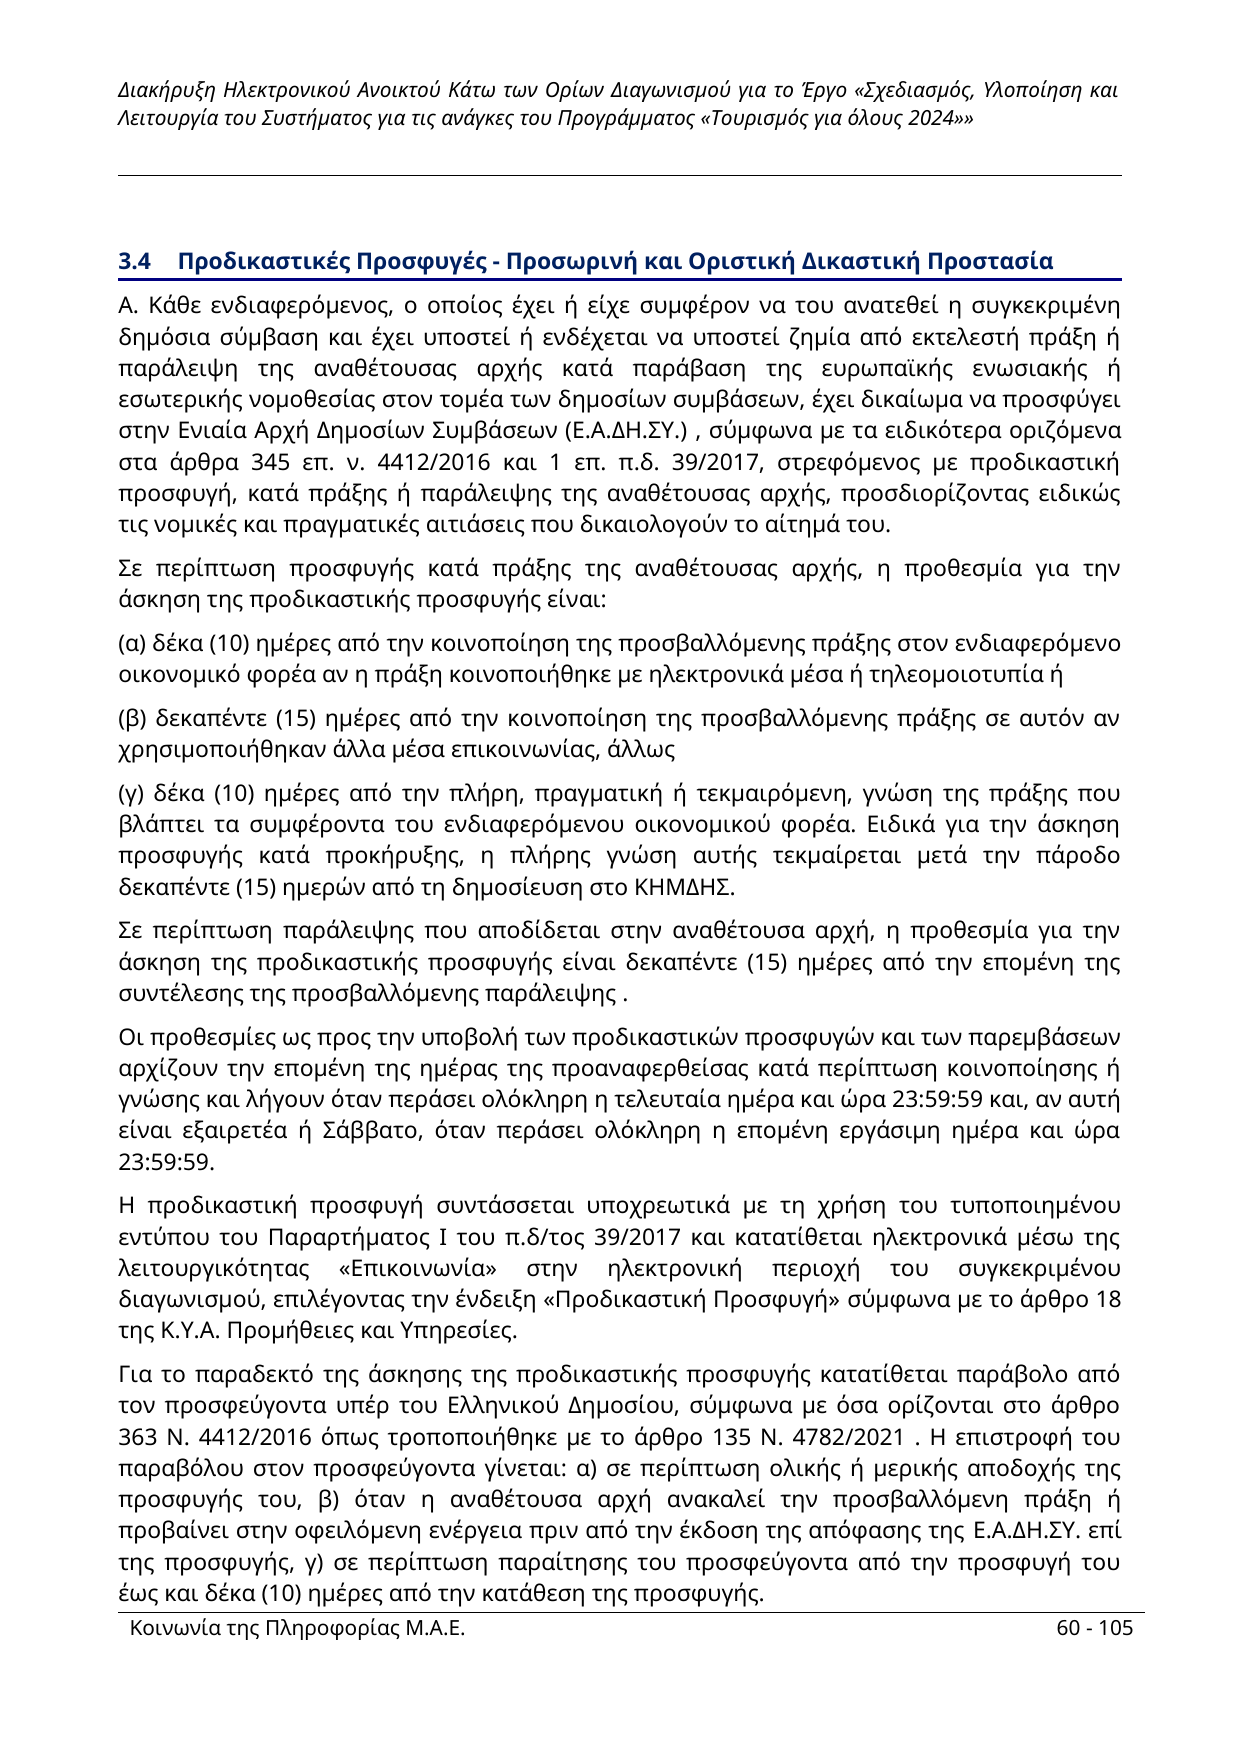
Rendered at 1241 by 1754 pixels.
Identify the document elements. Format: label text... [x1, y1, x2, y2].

text Οι προθεσμίες ως προς την υποβολή των προδικαστικών προσφυγών και των παρεμβάσεων αρχίζουν την επομένη της ημέρας της προαναφερθείσας κατά περίπτωση κοινοποίησης ή γνώσης και λήγουν όταν περάσει ολόκληρη η τελευταία ημέρα και ώρα 23:59:59 και, αν αυτή είναι εξαιρετέα ή Σάββατο, όταν περάσει ολόκληρη η επομένη εργάσιμη ημέρα και ώρα 23:59:59. [118, 1021, 1122, 1177]
text (γ) δέκα (10) ημέρες από την πλήρη, πραγματική ή τεκμαιρόμενη, γνώση της πράξης που βλάπτει τα συμφέροντα του ενδιαφερόμενου οικονομικού φορέα. Ειδικά για την άσκηση προσφυγής κατά προκήρυξης, η πλήρης γνώση αυτής τεκμαίρεται μετά την πάροδο δεκαπέντε (15) ημερών από τη δημοσίευση στο ΚΗΜΔΗΣ. [118, 777, 1122, 902]
text Σε περίπτωση παράλειψης που αποδίδεται στην αναθέτουσα αρχή, η προθεσμία για την άσκηση της προδικαστικής προσφυγής είναι δεκαπέντε (15) ημέρες από την επομένη της συντέλεσης της προσβαλλόμενης παράλειψης . [118, 914, 1122, 1008]
text Για το παραδεκτό της άσκησης της προδικαστικής προσφυγής κατατίθεται παράβολο από τον προσφεύγοντα υπέρ του Ελληνικού Δημοσίου, σύμφωνα με όσα ορίζονται στο άρθρο 363 Ν. 4412/2016 όπως τροποποιήθηκε με το άρθρο 135 Ν. 4782/2021 . Η επιστροφή του παραβόλου στον προσφεύγοντα γίνεται: α) σε περίπτωση ολικής ή μερικής αποδοχής της προσφυγής του, β) όταν η αναθέτουσα αρχή ανακαλεί την προσβαλλόμενη πράξη ή προβαίνει στην οφειλόμενη ενέργεια πριν από την έκδοση της απόφασης της Ε.Α.ΔΗ.ΣΥ. επί της προσφυγής, γ) σε περίπτωση παραίτησης του προσφεύγοντα από την προσφυγή του έως και δέκα (10) ημέρες από την κατάθεση της προσφυγής. [118, 1358, 1122, 1608]
text (β) δεκαπέντε (15) ημέρες από την κοινοποίηση της προσβαλλόμενης πράξης σε αυτόν αν χρησιμοποιήθηκαν άλλα μέσα επικοινωνίας, άλλως [118, 702, 1122, 764]
text Α. Κάθε ενδιαφερόμενος, ο οποίος έχει ή είχε συμφέρον να του ανατεθεί η συγκεκριμένη δημόσια σύμβαση και έχει υποστεί ή ενδέχεται να υποστεί ζημία από εκτελεστή πράξη ή παράλειψη της αναθέτουσας αρχής κατά παράβαση της ευρωπαϊκής ενωσιακής ή εσωτερικής νομοθεσίας στον τομέα των δημοσίων συμβάσεων, έχει δικαίωμα να προσφύγει στην Ενιαία Αρχή Δημοσίων Συμβάσεων (Ε.Α.ΔΗ.ΣΥ.) , σύμφωνα με τα ειδικότερα οριζόμενα στα άρθρα 345 επ. ν. 4412/2016 και 1 επ. π.δ. 39/2017, στρεφόμενος με προδικαστική προσφυγή, κατά πράξης ή παράλειψης της αναθέτουσας αρχής, προσδιορίζοντας ειδικώς τις νομικές και πραγματικές αιτιάσεις που δικαιολογούν το αίτημά του. [118, 289, 1122, 539]
subtitle Προδικαστικές Προσφυγές - Προσωρινή και Οριστική Δικαστική Προστασία [118, 245, 1122, 278]
text (α) δέκα (10) ημέρες από την κοινοποίηση της προσβαλλόμενης πράξης στον ενδιαφερόμενο οικονομικό φορέα αν η πράξη κοινοποιήθηκε με ηλεκτρονικά μέσα ή τηλεομοιοτυπία ή [118, 627, 1122, 689]
text Η προδικαστική προσφυγή συντάσσεται υποχρεωτικά με τη χρήση του τυποποιημένου εντύπου του Παραρτήματος Ι του π.δ/τος 39/2017 και κατατίθεται ηλεκτρονικά μέσω της λειτουργικότητας «Επικοινωνία» στην ηλεκτρονική περιοχή του συγκεκριμένου διαγωνισμού, επιλέγοντας την ένδειξη «Προδικαστική Προσφυγή» σύμφωνα με το άρθρο 18 της Κ.Υ.Α. Προμήθειες και Υπηρεσίες. [118, 1189, 1122, 1346]
text Σε περίπτωση προσφυγής κατά πράξης της αναθέτουσας αρχής, η προθεσμία για την άσκηση της προδικαστικής προσφυγής είναι: [118, 552, 1122, 614]
